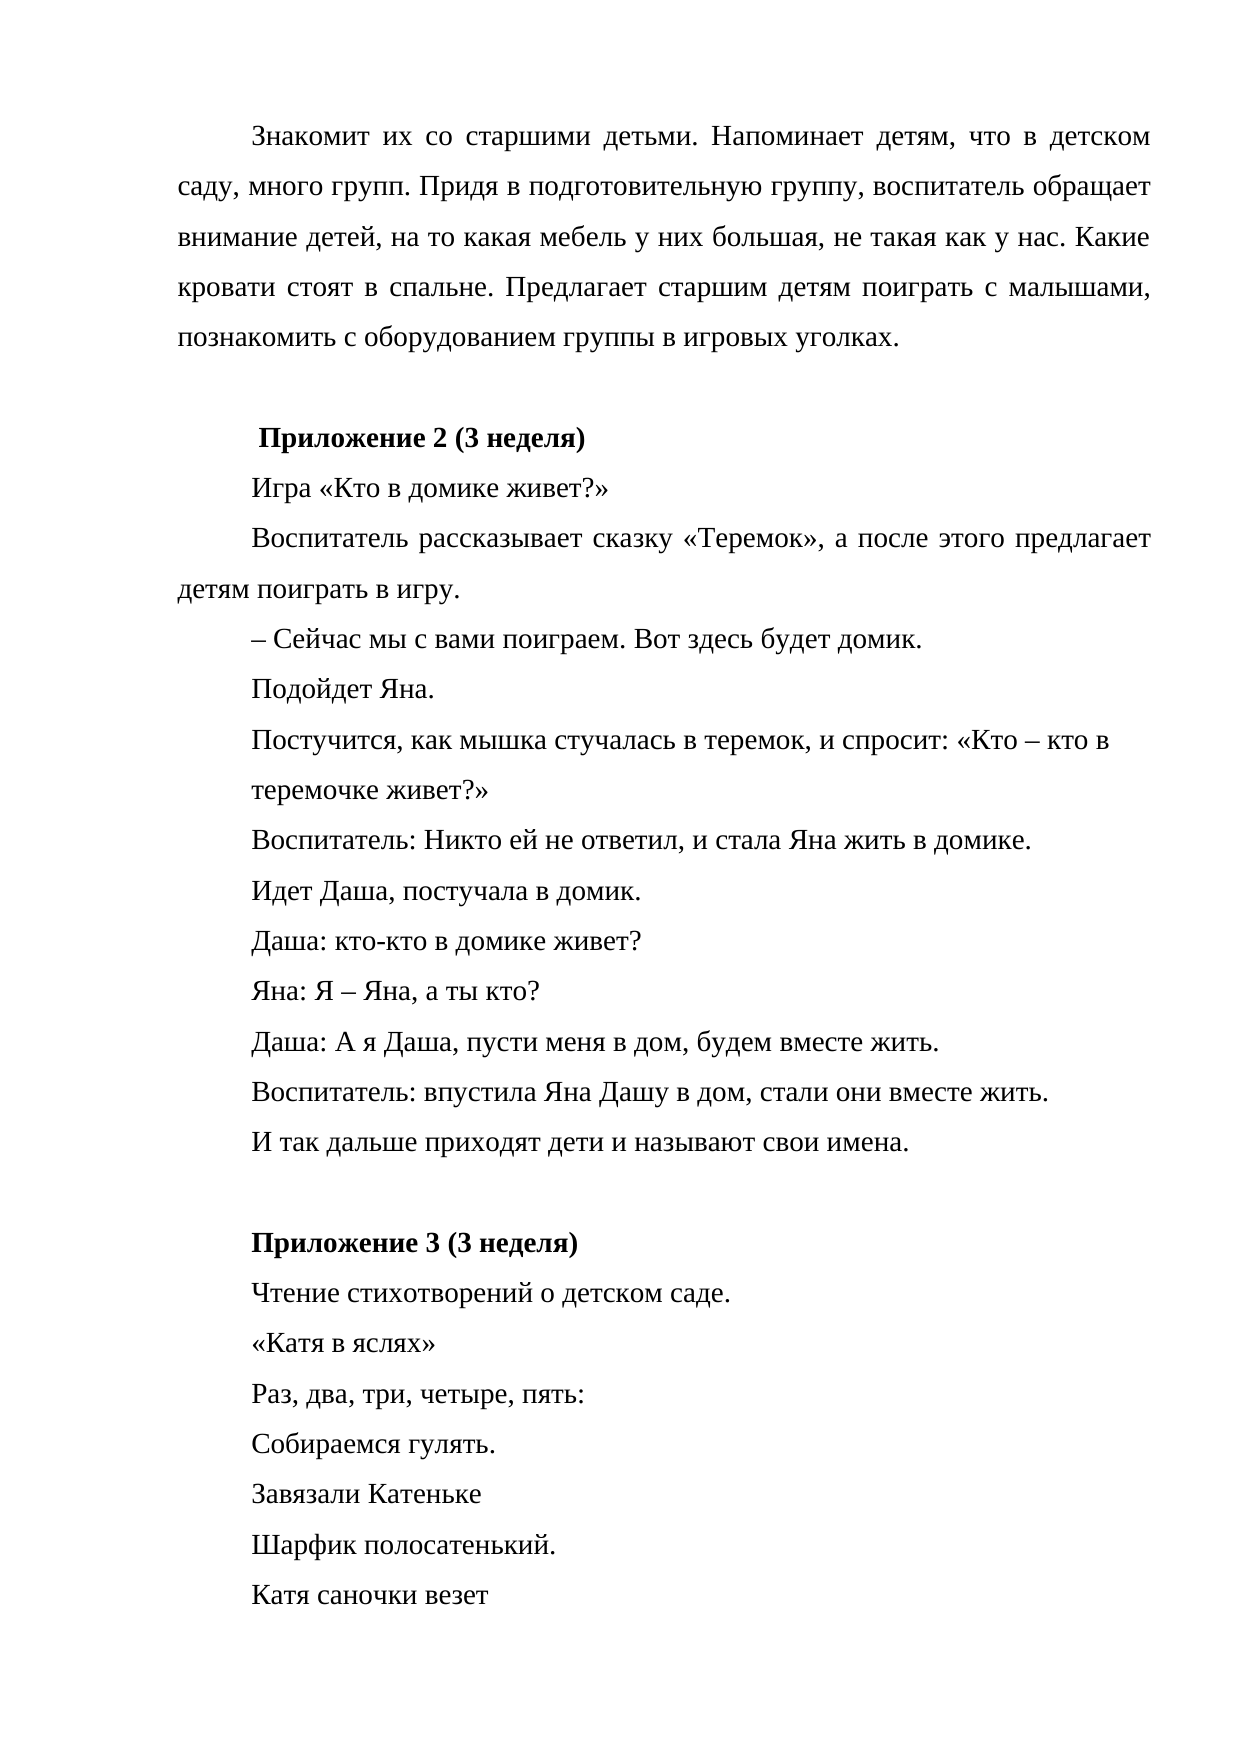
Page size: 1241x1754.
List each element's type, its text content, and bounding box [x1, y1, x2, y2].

text Катя саночки везет [177, 1577, 1152, 1611]
text теремочке живет?» [177, 772, 1152, 806]
text Яна: Я – Яна, а ты кто? [177, 973, 1152, 1007]
text Завязали Катеньке [177, 1477, 1152, 1510]
text Приложение 2 (3 неделя) [177, 420, 1152, 453]
text Даша: А я Даша, пусти меня в дом, будем вместе жить. [177, 1024, 1152, 1057]
text Воспитатель: Никто ей не ответил, и стала Яна жить в домике. [177, 822, 1152, 856]
text Постучится, как мышка стучалась в теремок, и спросит: «Кто – кто в [177, 722, 1152, 755]
text Даша: кто-кто в домике живет? [177, 923, 1152, 957]
text «Катя в яслях» [177, 1326, 1152, 1359]
text Собираемся гулять. [177, 1426, 1152, 1460]
text Шарфик полосатенький. [177, 1527, 1152, 1560]
text Знакомит их со старшими детьми. Напоминает детям, что в детском саду, много групп. Придя в подготовительную группу, воспитатель обращает внимание детей, на то какая мебель у них большая, не такая как у нас. Какие кровати стоят в спальне. Предлагает старшим детям поиграть с малышами, познакомить с оборудованием группы в игровых уголках. [177, 118, 1152, 353]
text Воспитатель: впустила Яна Дашу в дом, стали они вместе жить. [177, 1074, 1152, 1108]
text Чтение стихотворений о детском саде. [177, 1275, 1152, 1309]
text Раз, два, три, четыре, пять: [177, 1376, 1152, 1409]
text И так дальше приходят дети и называют свои имена. [177, 1124, 1152, 1158]
text Идет Даша, постучала в домик. [177, 873, 1152, 906]
text – Сейчас мы с вами поиграем. Вот здесь будет домик. [177, 621, 1152, 655]
text Игра «Кто в домике живет?» [177, 470, 1152, 504]
text Приложение 3 (3 неделя) [177, 1225, 1152, 1258]
text Подойдет Яна. [177, 672, 1152, 705]
text Воспитатель рассказывает сказку «Теремок», а после этого предлагает детям поиграть в игру. [177, 521, 1152, 604]
